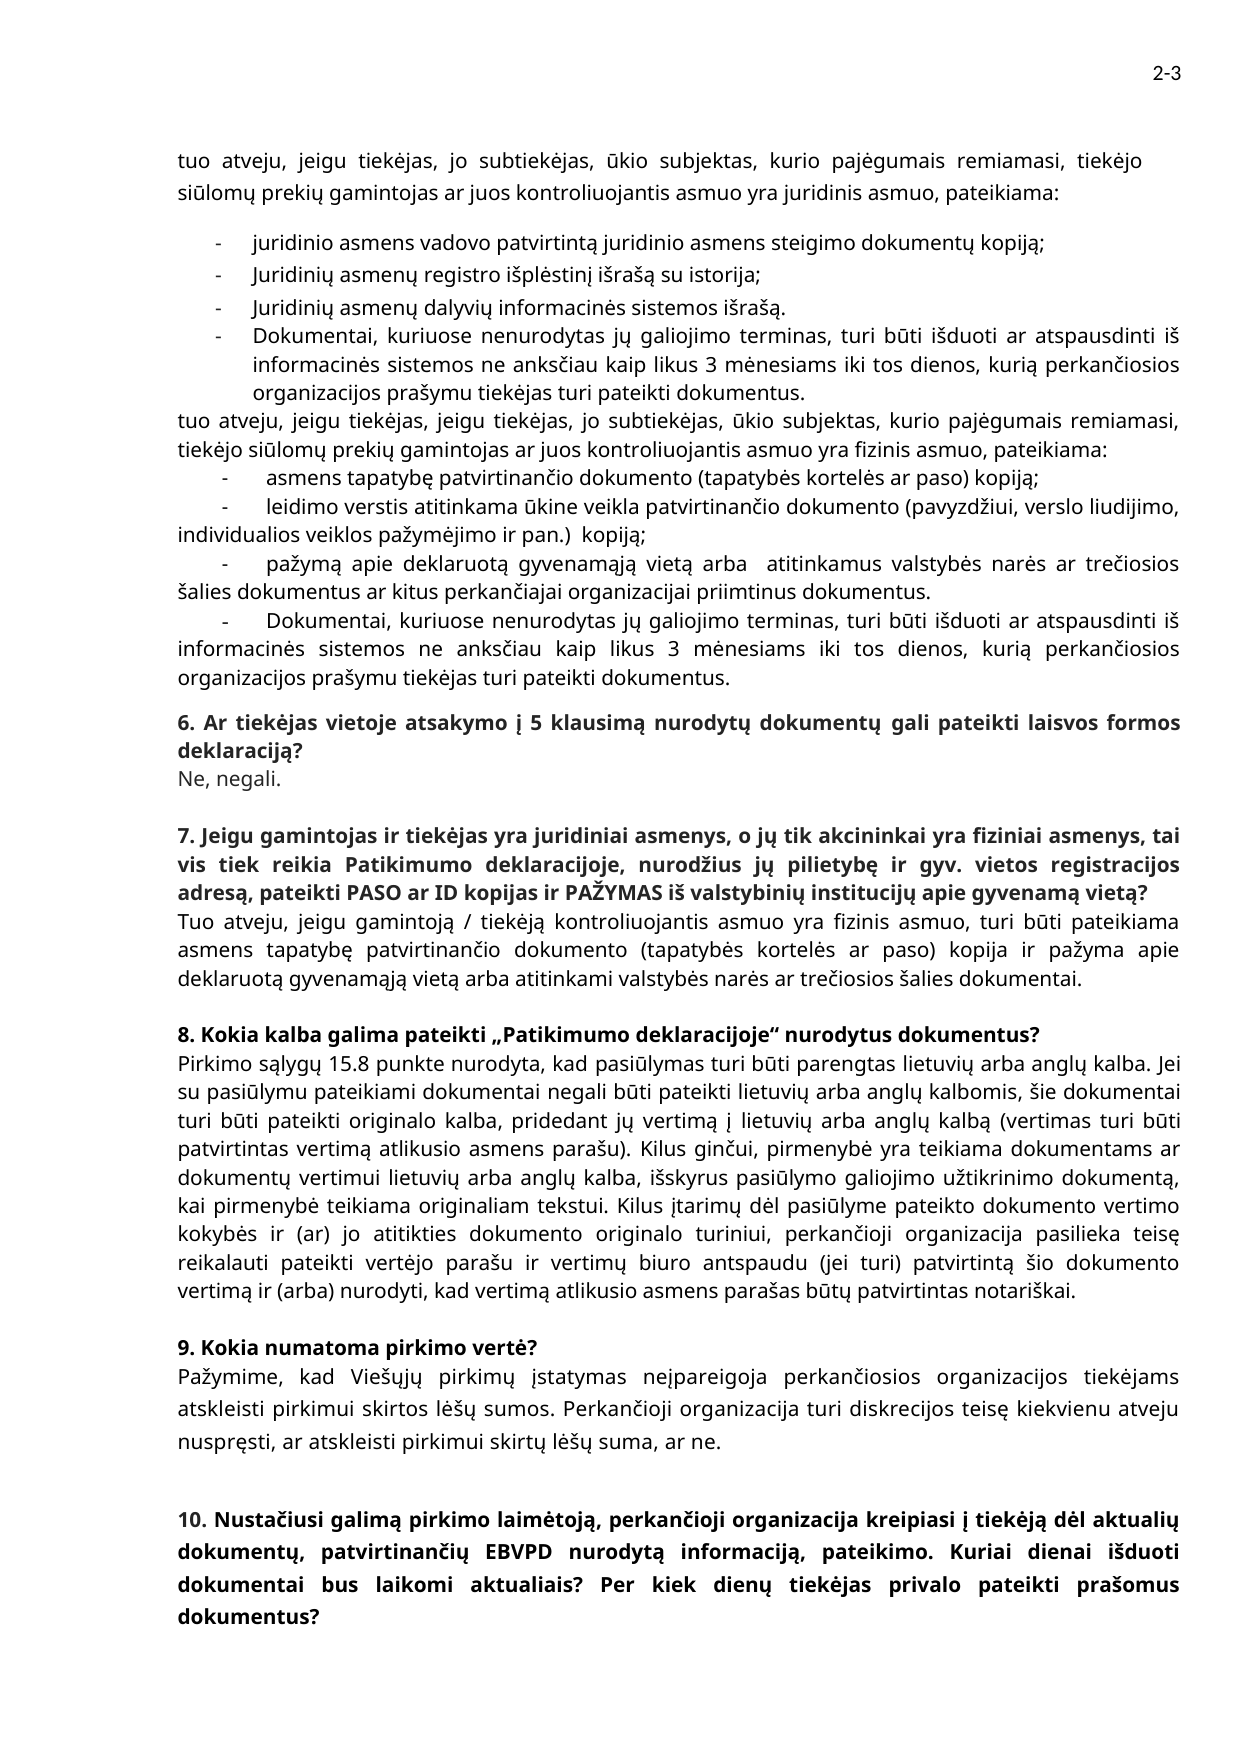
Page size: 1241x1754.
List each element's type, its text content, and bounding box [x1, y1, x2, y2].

list Dokumentai, kuriuose nenurodytas jų galiojimo terminas, turi būti išduoti ar atspausdinti iš informacinės sistemos ne anksčiau kaip likus 3 mėnesiams iki tos dienos, kurią perkančiosios organizacijos prašymu tiekėjas turi pateikti dokumentus. [177, 606, 1181, 691]
list pažymą apie deklaruotą gyvenamąją vietą arba atitinkamus valstybės narės ar trečiosios šalies dokumentus ar kitus perkančiajai organizacijai priimtinus dokumentus. [177, 549, 1181, 606]
list Juridinių asmenų registro išplėstinį išrašą su istorija; [215, 260, 1144, 289]
list Dokumentai, kuriuose nenurodytas jų galiojimo terminas, turi būti išduoti ar atspausdinti iš informacinės sistemos ne anksčiau kaip likus 3 mėnesiams iki tos dienos, kurią perkančiosios organizacijos prašymu tiekėjas turi pateikti dokumentus. [215, 146, 1181, 407]
text tuo atveju, jeigu tiekėjas, jo subtiekėjas, ūkio subjektas, kurio pajėgumais remiamasi, tiekėjo siūlomų prekių gamintojas ar juos kontroliuojantis asmuo yra juridinis asmuo, pateikiama: [177, 146, 1144, 207]
text Pažymime, kad Viešųjų pirkimų įstatymas neįpareigoja perkančiosios organizacijos tiekėjams atskleisti pirkimui skirtos lėšų sumos. Perkančioji organizacija turi diskrecijos teisę kiekvienu atveju nuspręsti, ar atskleisti pirkimui skirtų lėšų suma, ar ne. [177, 1362, 1181, 1455]
list tuo atveju, jeigu tiekėjas, jeigu tiekėjas, jo subtiekėjas, ūkio subjektas, kurio pajėgumais remiamasi, tiekėjo siūlomų prekių gamintojas ar juos kontroliuojantis asmuo yra fizinis asmuo, pateikiama: [177, 407, 1181, 463]
text 7. Jeigu gamintojas ir tiekėjas yra juridiniai asmenys, o jų tik akcininkai yra fiziniai asmenys, tai vis tiek reikia Patikimumo deklaracijoje, nurodžius jų pilietybę ir gyv. vietos registracijos adresą, pateikti PASO ar ID kopijas ir PAŽYMAS iš valstybinių institucijų apie gyvenamą vietą? [177, 821, 1181, 907]
list juridinio asmens vadovo patvirtintą juridinio asmens steigimo dokumentų kopiją; [215, 228, 1144, 256]
list Juridinių asmenų dalyvių informacinės sistemos išrašą. [215, 293, 1144, 321]
text Ne, negali. [177, 764, 1181, 793]
text Pirkimo sąlygų 15.8 punkte nurodyta, kad pasiūlymas turi būti parengtas lietuvių arba anglų kalba. Jei su pasiūlymu pateikiami dokumentai negali būti pateikti , šie dokumentai turi būti pateikti originalo kalba, pridedant jų vertimą į (vertimas turi būti patvirtintas vertimą atlikusio asmens parašu). Kilus ginčui, pirmenybė yra teikiama dokumentams ar dokumentų vertimui lietuvių arba anglų kalba, išskyrus pasiūlymo galiojimo užtikrinimo dokumentą, kai pirmenybė teikiama originaliam tekstui. Kilus įtarimų dėl pasiūlyme pateikto dokumento vertimo kokybės ir (ar) jo atitikties dokumento originalo turiniui, perkančioji organizacija pasilieka teisę reikalauti pateikti vertėjo parašu ir vertimų biuro antspaudu (jei turi) patvirtintą šio dokumento vertimą ir (arba) nurodyti, kad vertimą atlikusio asmens parašas būtų patvirtintas notariškai. [177, 1049, 1181, 1305]
list asmens tapatybę patvirtinančio dokumento (tapatybės kortelės ar paso) kopiją; [177, 463, 1181, 492]
text 6. Ar tiekėjas vietoje atsakymo į 5 klausimą nurodytų dokumentų gali pateikti laisvos formos deklaraciją? [177, 708, 1181, 764]
text 8. Kokia kalba galima pateikti „Patikimumo deklaracijoje“ nurodytus dokumentus? [177, 1021, 1181, 1049]
text Tuo atveju, jeigu gamintoją / tiekėją kontroliuojantis asmuo yra fizinis asmuo, turi būti pateikiama asmens tapatybę patvirtinančio dokumento (tapatybės kortelės ar paso) kopija ir pažyma apie deklaruotą gyvenamąją vietą arba atitinkami valstybės narės ar trečiosios šalies dokumentai. [177, 907, 1181, 992]
text 10. Nustačiusi galimą pirkimo laimėtoją, perkančioji organizacija kreipiasi į tiekėją dėl aktualių dokumentų, patvirtinančių EBVPD nurodytą informaciją, pateikimo. Kuriai dienai išduoti dokumentai bus laikomi aktualiais? Per kiek dienų tiekėjas privalo pateikti prašomus dokumentus? [177, 1505, 1181, 1631]
list leidimo verstis atitinkama ūkine veikla patvirtinančio dokumento (pavyzdžiui, verslo liudijimo, individualios veiklos pažymėjimo ir pan.) kopiją; [177, 492, 1181, 549]
text 9. Kokia numatoma pirkimo vertė? [177, 1333, 1181, 1362]
